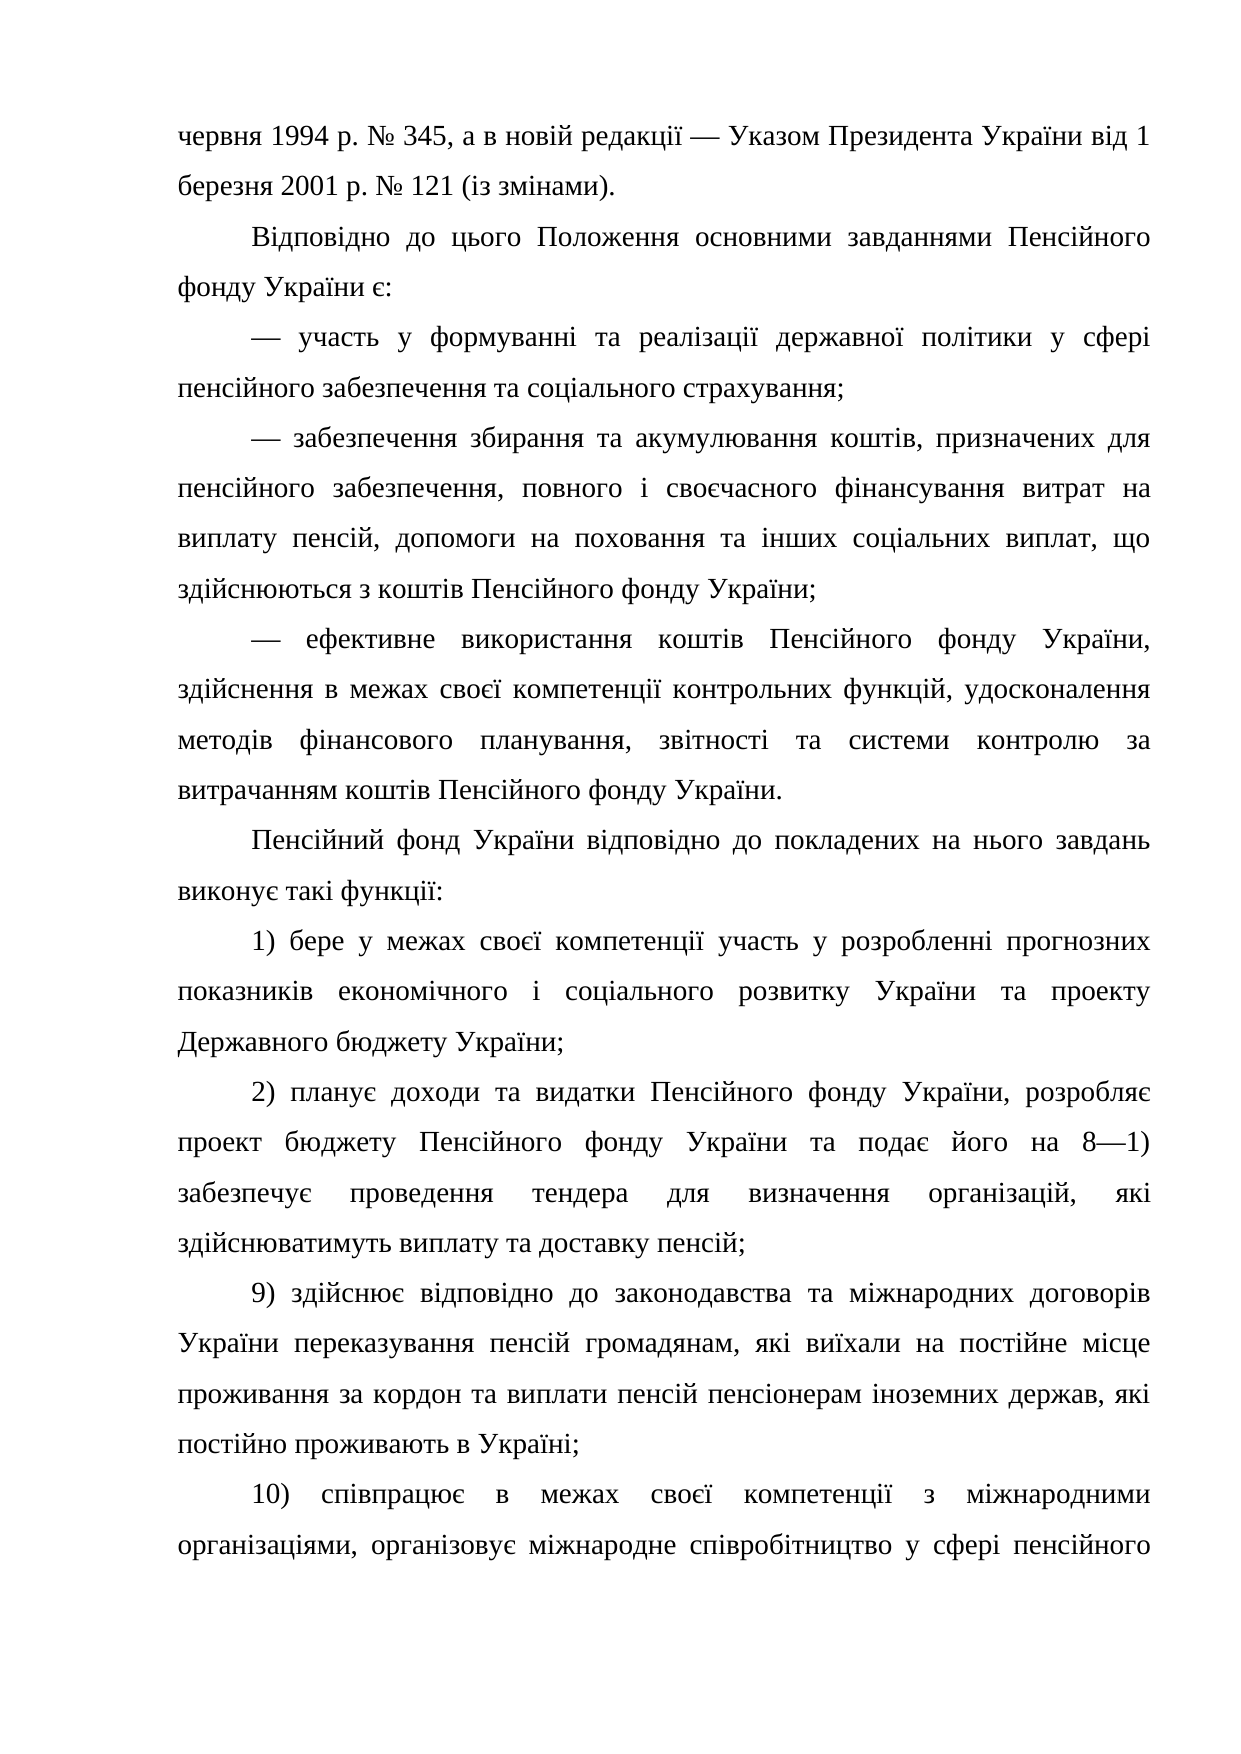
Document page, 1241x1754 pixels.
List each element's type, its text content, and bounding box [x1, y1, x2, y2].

text Пенсійний фонд України відповідно до покладених на нього завдань виконує такі функції: [177, 822, 1152, 906]
text 2) планує доходи та видатки Пенсійного фонду України, розробляє проект бюджету Пенсійного фонду України та подає його на 8—1) забезпечує проведення тендера для визначення організацій, які здійснюватимуть виплату та доставку пенсій; [177, 1074, 1152, 1258]
text — участь у формуванні та реалізації державної політики у сфері пенсійного забезпечення та соціального страхування; [177, 319, 1152, 403]
text 1) бере у межах своєї компетенції участь у розробленні прогнозних показників економічного і соціального розвитку України та проекту Державного бюджету України; [177, 923, 1152, 1057]
text Відповідно до цього Положення основними завданнями Пенсійного фонду України є: [177, 219, 1152, 303]
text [177, 118, 1152, 202]
text — забезпечення збирання та акумулювання коштів, призначених для пенсійного забезпечення, повного і своєчасного фінансування витрат на виплату пенсій, допомоги на поховання та інших соціальних виплат, що здійснюються з коштів Пенсійного фонду України; [177, 420, 1152, 604]
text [177, 1477, 1152, 1560]
text 9) здійснює відповідно до законодавства та міжнародних договорів України переказування пенсій громадянам, які виїхали на постійне місце проживання за кордон та виплати пенсій пенсіонерам іноземних держав, які постійно проживають в Україні; [177, 1275, 1152, 1460]
text — ефективне використання коштів Пенсійного фонду України, здійснення в межах своєї компетенції контрольних функцій, удосконалення методів фінансового планування, звітності та системи контролю за витрачанням коштів Пенсійного фонду України. [177, 621, 1152, 806]
